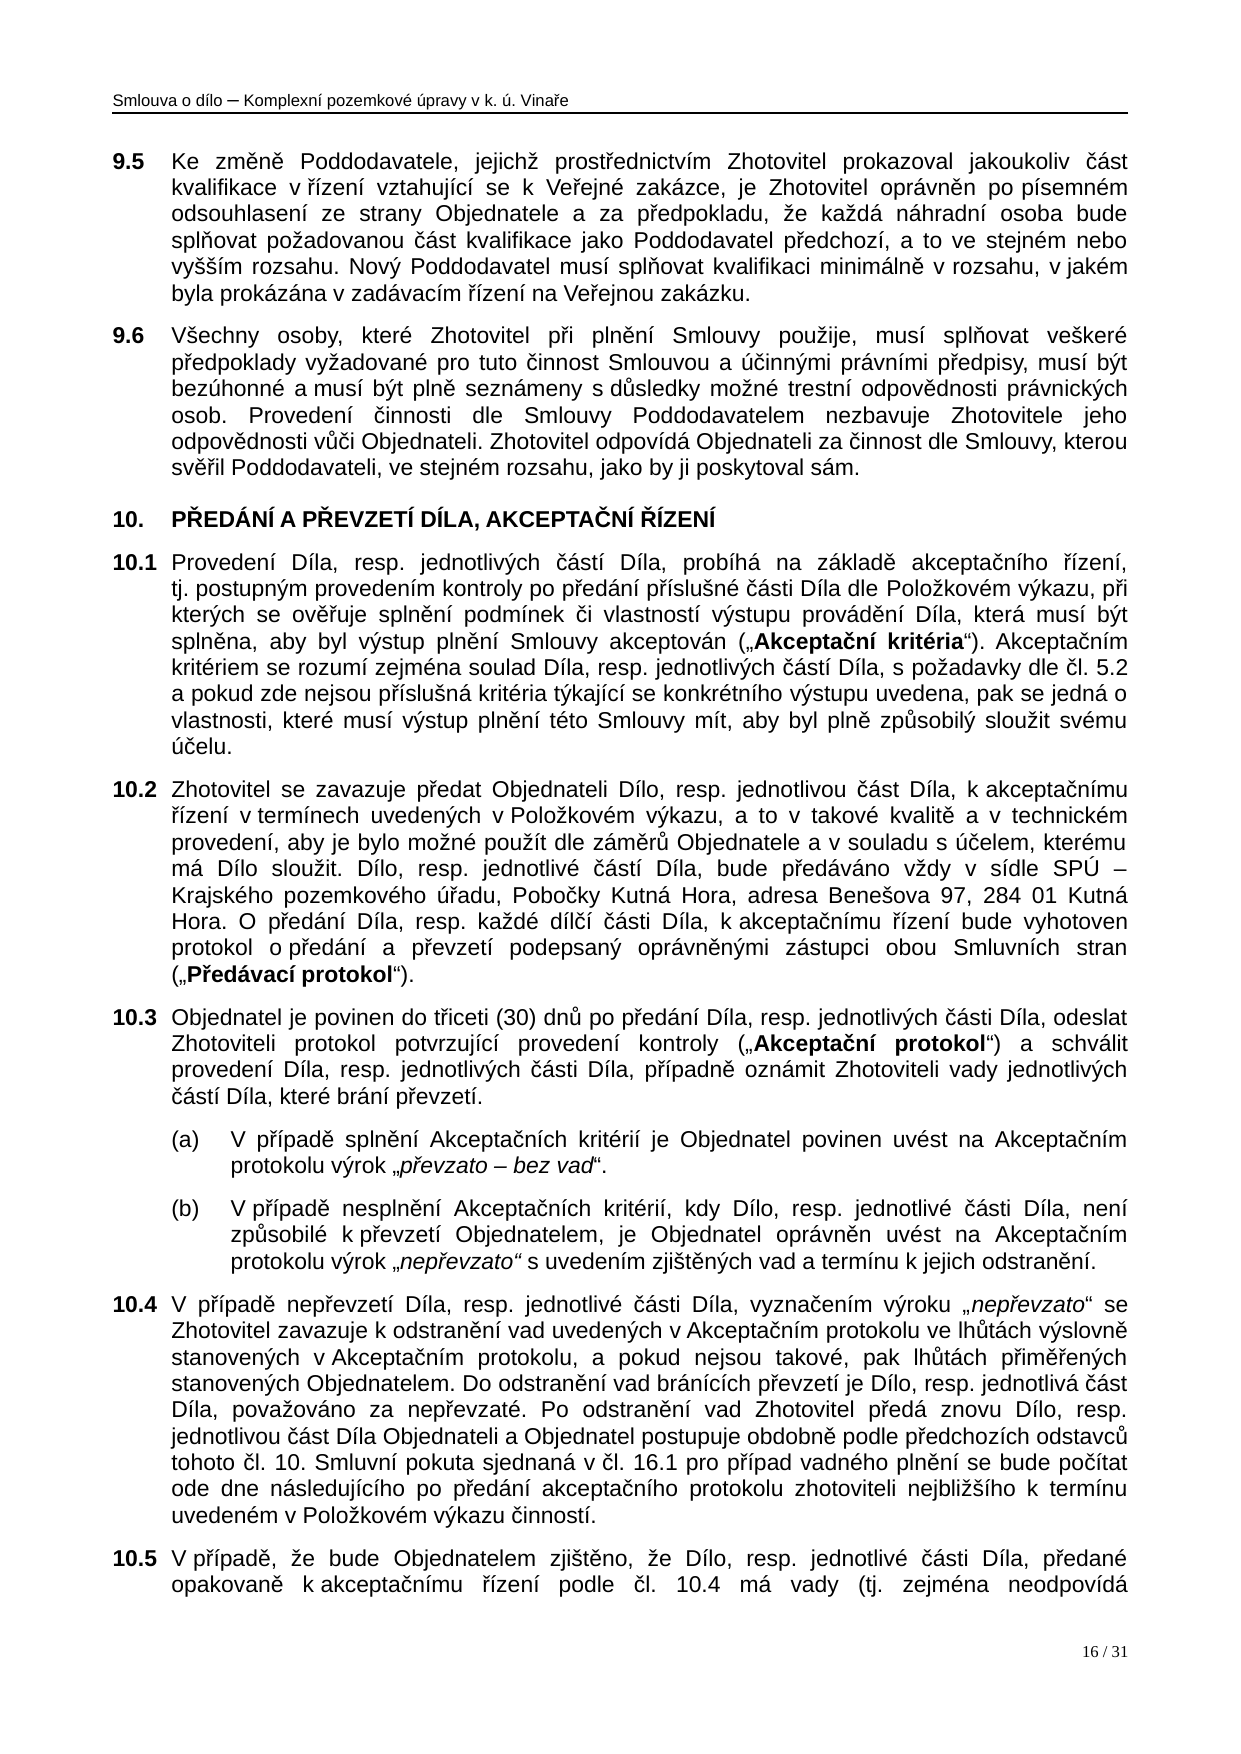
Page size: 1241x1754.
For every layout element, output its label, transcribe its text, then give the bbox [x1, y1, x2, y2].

text V případě nepřevzetí Díla, resp. jednotlivé části Díla, vyznačením výroku „nepřevzato“ se Zhotovitel zavazuje k odstranění vad uvedených v Akceptačním protokolu ve lhůtách výslovně stanovených v Akceptačním protokolu, a pokud nejsou takové, pak lhůtách přiměřených stanovených Objednatelem. Do odstranění vad bránících převzetí je Dílo, resp. jednotlivá část Díla, považováno za nepřevzaté. Po odstranění vad Zhotovitel předá znovu Dílo, resp. jednotlivou část Díla Objednateli a Objednatel postupuje obdobně podle předchozích odstavců tohoto čl. 10. Smluvní pokuta sjednaná v čl. 16.1 pro případ vadného plnění se bude počítat ode dne následujícího po předání akceptačního protokolu zhotoviteli nejbližšího k termínu uvedeném v Položkovém výkazu činností. [112, 1291, 1128, 1528]
text Zhotovitel se zavazuje předat Objednateli Dílo, resp. jednotlivou část Díla, k akceptačnímu řízení v termínech uvedených v Položkovém výkazu, a to v takové kvalitě a v technickém provedení, aby je bylo možné použít dle záměrů Objednatele a v souladu s účelem, kterému má Dílo sloužit. Dílo, resp. jednotlivé částí Díla, bude předáváno vždy v sídle SPÚ – Krajského pozemkového úřadu, Pobočky Kutná Hora, adresa Benešova 97, 284 01 Kutná Hora. O předání Díla, resp. každé dílčí části Díla, k akceptačnímu řízení bude vyhotoven protokol o předání a převzetí podepsaný oprávněnými zástupci obou Smluvních stran („Předávací protokol“). [112, 776, 1128, 987]
list V případě nesplnění Akceptačních kritérií, kdy Dílo, resp. jednotlivé části Díla, není způsobilé k převzetí Objednatelem, je Objednatel oprávněn uvést na Akceptačním protokolu výrok „nepřevzato“ s uvedením zjištěných vad a termínu k jejich odstranění. [171, 1195, 1128, 1274]
list V případě splnění Akceptačních kritérií je Objednatel povinen uvést na Akceptačním protokolu výrok „převzato – bez vad“. [171, 1126, 1128, 1178]
text Všechny osoby, které Zhotovitel při plnění Smlouvy použije, musí splňovat veškeré předpoklady vyžadované pro tuto činnost Smlouvou a účinnými právními předpisy, musí být bezúhonné a musí být plně seznámeny s důsledky možné trestní odpovědnosti právnických osob. Provedení činnosti dle Smlouvy Poddodavatelem nezbavuje Zhotovitele jeho odpovědnosti vůči Objednateli. Zhotovitel odpovídá Objednateli za činnost dle Smlouvy, kterou svěřil Poddodavateli, ve stejném rozsahu, jako by ji poskytoval sám. [112, 322, 1128, 481]
text Provedení Díla, resp. jednotlivých částí Díla, probíhá na základě akceptačního řízení, tj. postupným provedením kontroly po předání příslušné části Díla dle Položkovém výkazu, při kterých se ověřuje splnění podmínek či vlastností výstupu provádění Díla, která musí být splněna, aby byl výstup plnění Smlouvy akceptován („Akceptační kritéria“). Akceptačním kritériem se rozumí zejména soulad Díla, resp. jednotlivých částí Díla, s požadavky dle čl. 5.2 a pokud zde nejsou příslušná kritéria týkající se konkrétního výstupu uvedena, pak se jedná o vlastnosti, které musí výstup plnění této Smlouvy mít, aby byl plně způsobilý sloužit svému účelu. [112, 549, 1128, 759]
text Předání a převzetí Díla, Akceptační řízení [112, 506, 1128, 532]
text Ke změně Poddodavatele, jejichž prostřednictvím Zhotovitel prokazoval jakoukoliv část kvalifikace v řízení vztahující se k Veřejné zakázce, je Zhotovitel oprávněn po písemném odsouhlasení ze strany Objednatele a za předpokladu, že každá náhradní osoba bude splňovat požadovanou část kvalifikace jako Poddodavatel předchozí, a to ve stejném nebo vyšším rozsahu. Nový Poddodavatel musí splňovat kvalifikaci minimálně v rozsahu, v jakém byla prokázána v zadávacím řízení na Veřejnou zakázku. [112, 148, 1128, 306]
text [112, 1545, 1128, 1597]
text Objednatel je povinen do třiceti (30) dnů po předání Díla, resp. jednotlivých části Díla, odeslat Zhotoviteli protokol potvrzující provedení kontroly („Akceptační protokol“) a schválit provedení Díla, resp. jednotlivých části Díla, případně oznámit Zhotoviteli vady jednotlivých částí Díla, které brání převzetí. [112, 1004, 1128, 1109]
